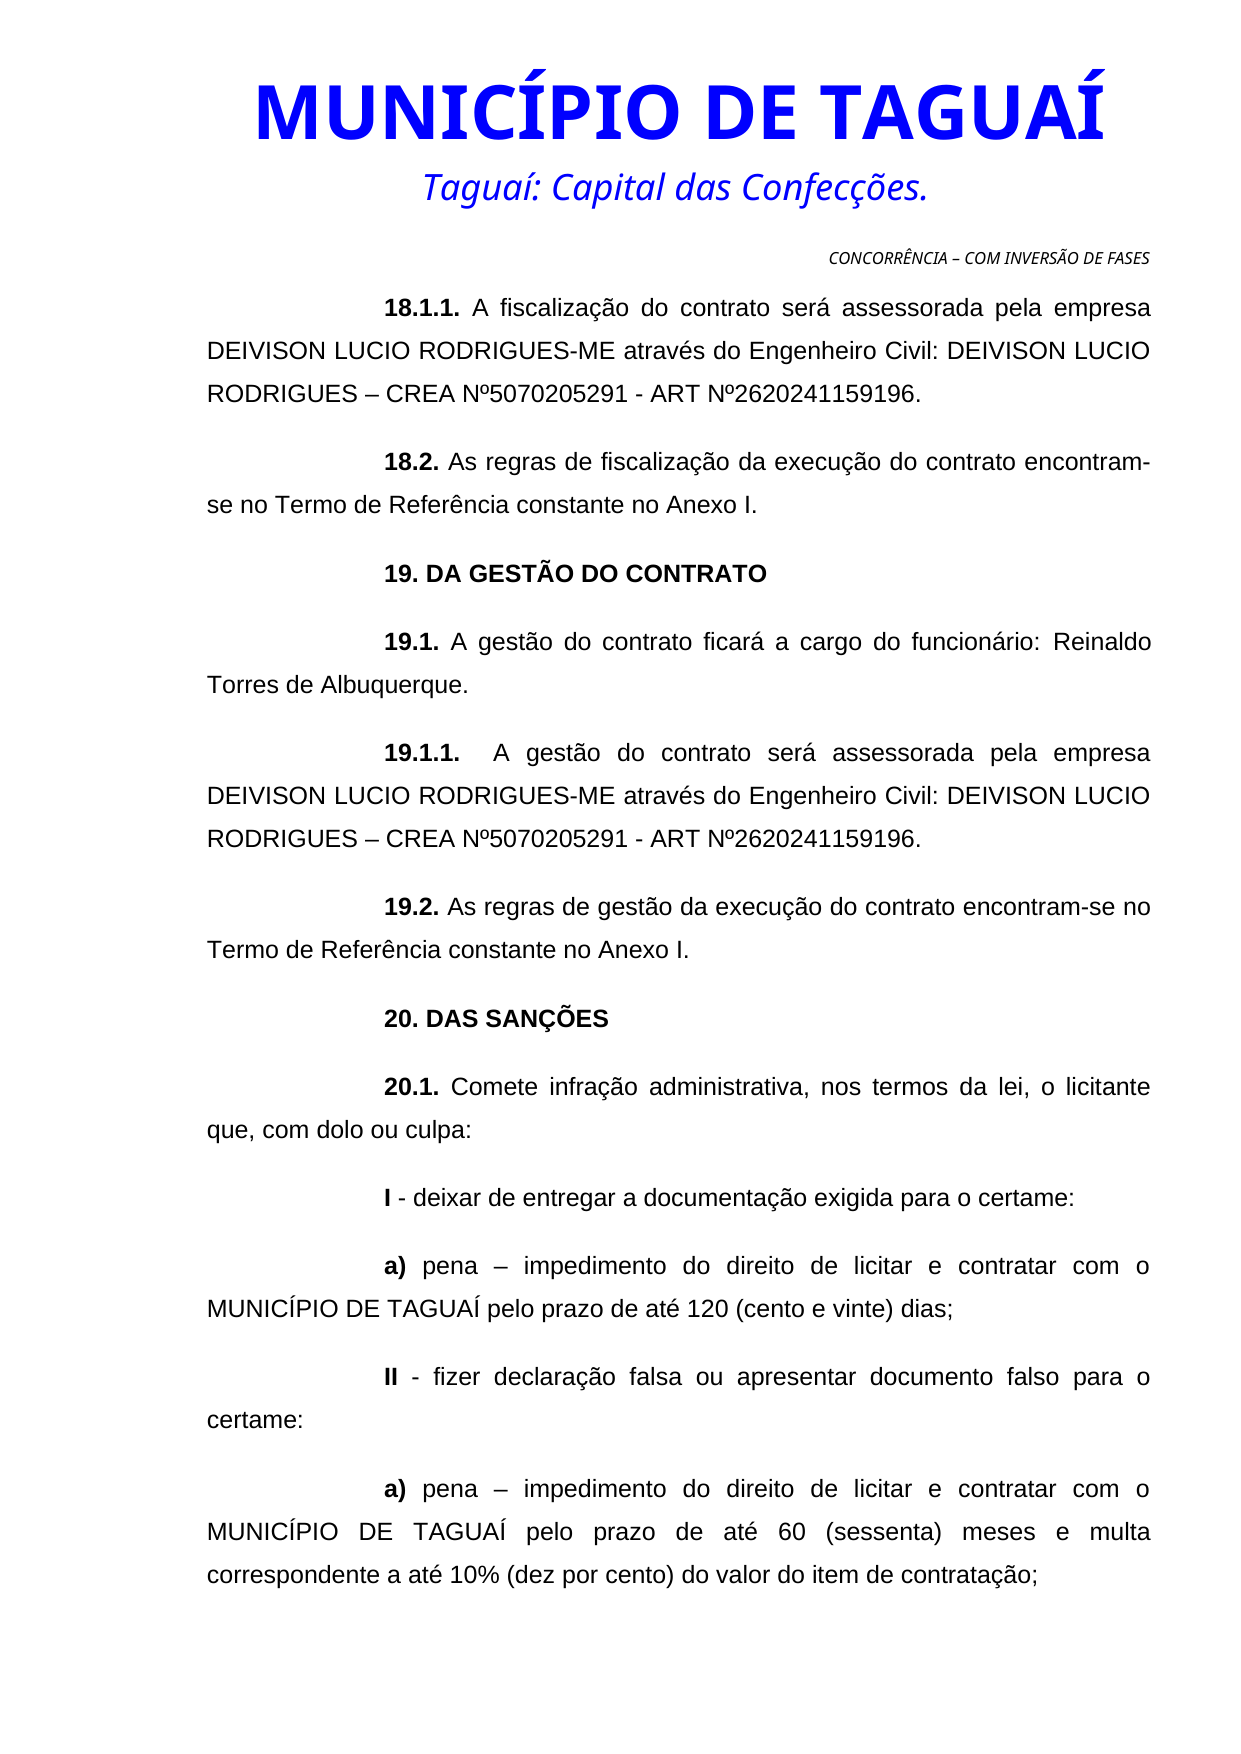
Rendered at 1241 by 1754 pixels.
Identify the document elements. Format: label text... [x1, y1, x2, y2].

text a) pena – impedimento do direito de licitar e contratar com o MUNICÍPIO DE TAGUAÍ pelo prazo de até 120 (cento e vinte) dias; [207, 1251, 1152, 1323]
text 18.1.1. A fiscalização do contrato será assessorada pela empresa DEIVISON LUCIO RODRIGUES-ME através do Engenheiro Civil: DEIVISON LUCIO RODRIGUES – CREA Nº5070205291 - ART Nº2620241159196. [207, 293, 1152, 408]
text a) pena – impedimento do direito de licitar e contratar com o MUNICÍPIO DE TAGUAÍ pelo prazo de até 60 (sessenta) meses e multa correspondente a até 10% (dez por cento) do valor do item de contratação; [207, 1474, 1152, 1589]
text 19. DA GESTÃO DO CONTRATO [207, 559, 1152, 587]
text 18.2. As regras de fiscalização da execução do contrato encontram-se no Termo de Referência constante no Anexo I. [207, 447, 1152, 519]
text 20.1. Comete infração administrativa, nos termos da lei, o licitante que, com dolo ou culpa: [207, 1072, 1152, 1144]
text 20. DAS SANÇÕES [207, 1004, 1152, 1032]
text II - fizer declaração falsa ou apresentar documento falso para o certame: [207, 1362, 1152, 1434]
text 19.1.1. A gestão do contrato será assessorada pela empresa DEIVISON LUCIO RODRIGUES-ME através do Engenheiro Civil: DEIVISON LUCIO RODRIGUES – CREA Nº5070205291 - ART Nº2620241159196. [207, 738, 1152, 853]
text 19.1. A gestão do contrato ficará a cargo do funcionário: Reinaldo Torres de Albuquerque. [207, 627, 1152, 699]
text I - deixar de entregar a documentação exigida para o certame: [207, 1183, 1152, 1212]
text 19.2. As regras de gestão da execução do contrato encontram-se no Termo de Referência constante no Anexo I. [207, 892, 1152, 964]
